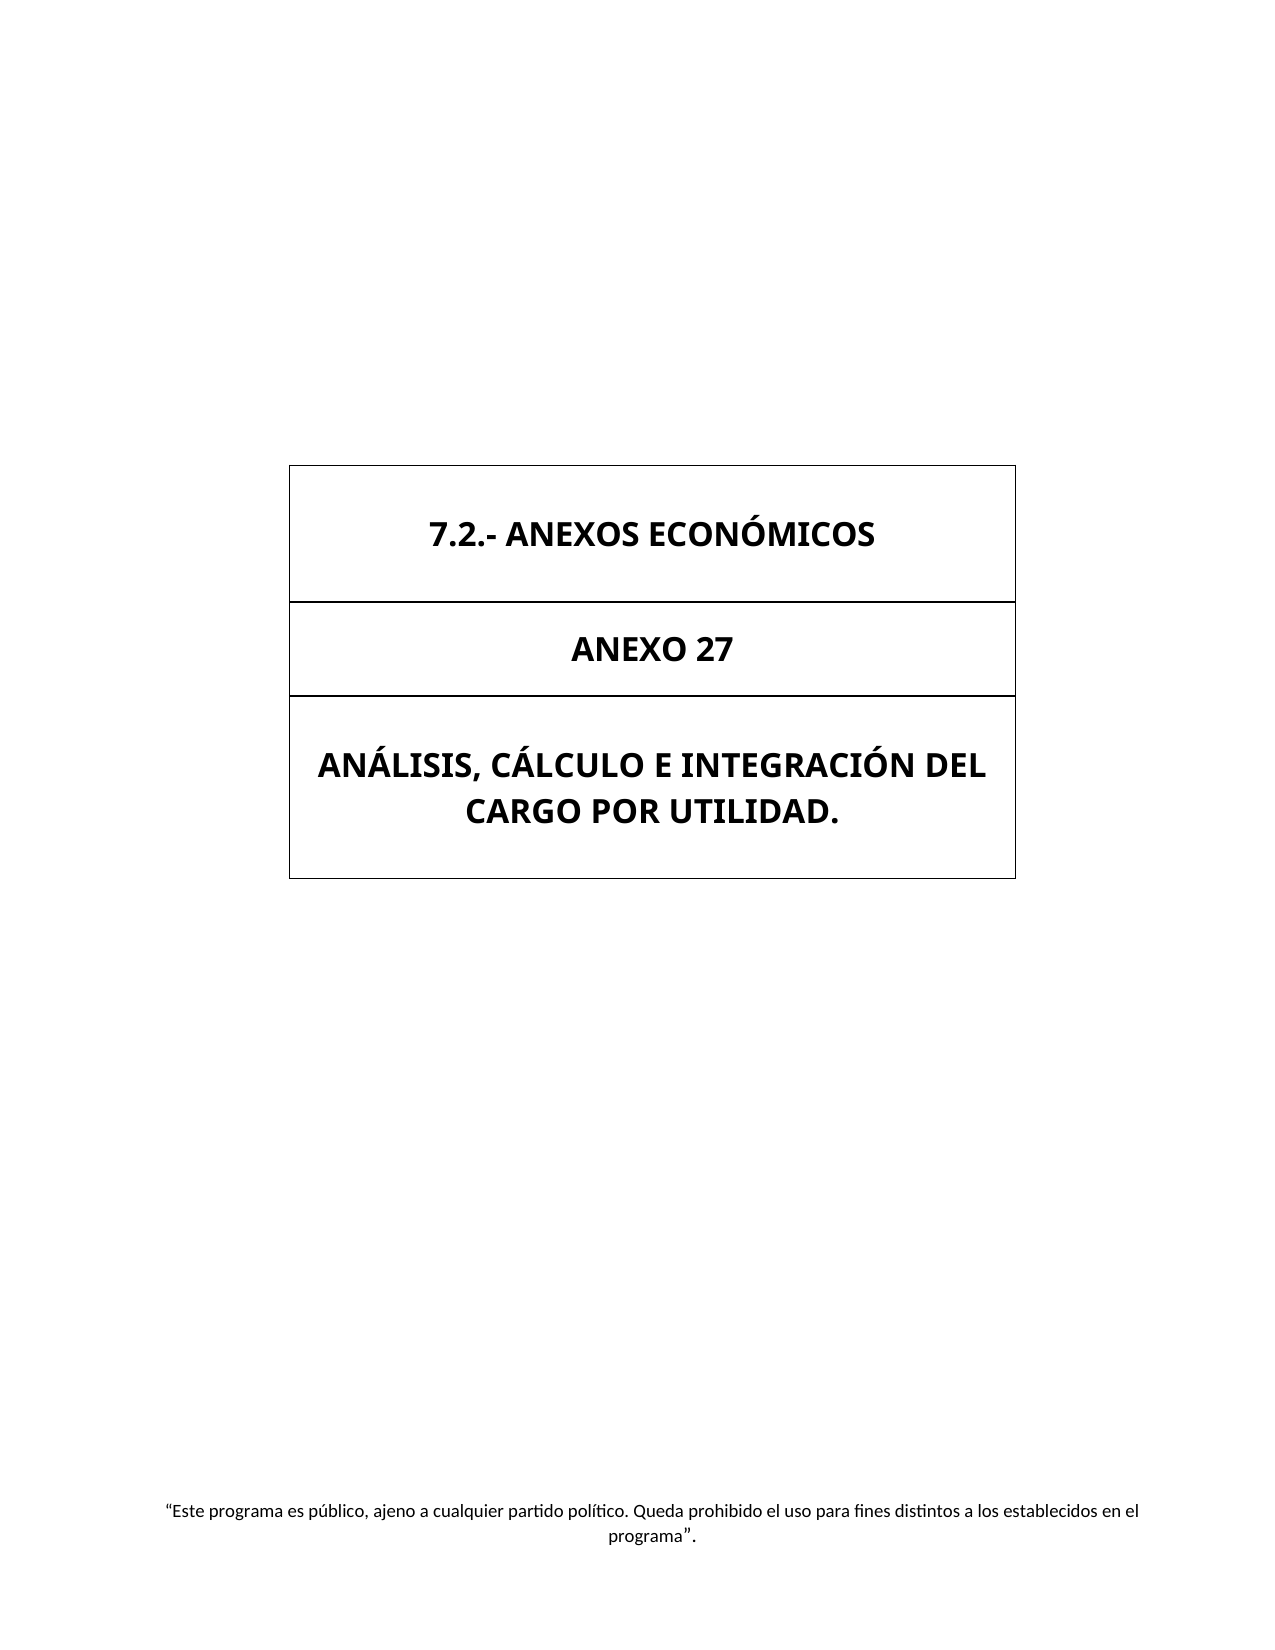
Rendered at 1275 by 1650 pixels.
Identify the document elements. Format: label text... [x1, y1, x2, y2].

table_header 7.2.- ANEXOS ECONÓMICOS [290, 466, 1015, 601]
table_cell ANÁLISIS, CÁLCULO E INTEGRACIÓN DEL CARGO POR UTILIDAD. [290, 697, 1015, 878]
table_cell ANEXO 27 [290, 603, 1015, 695]
